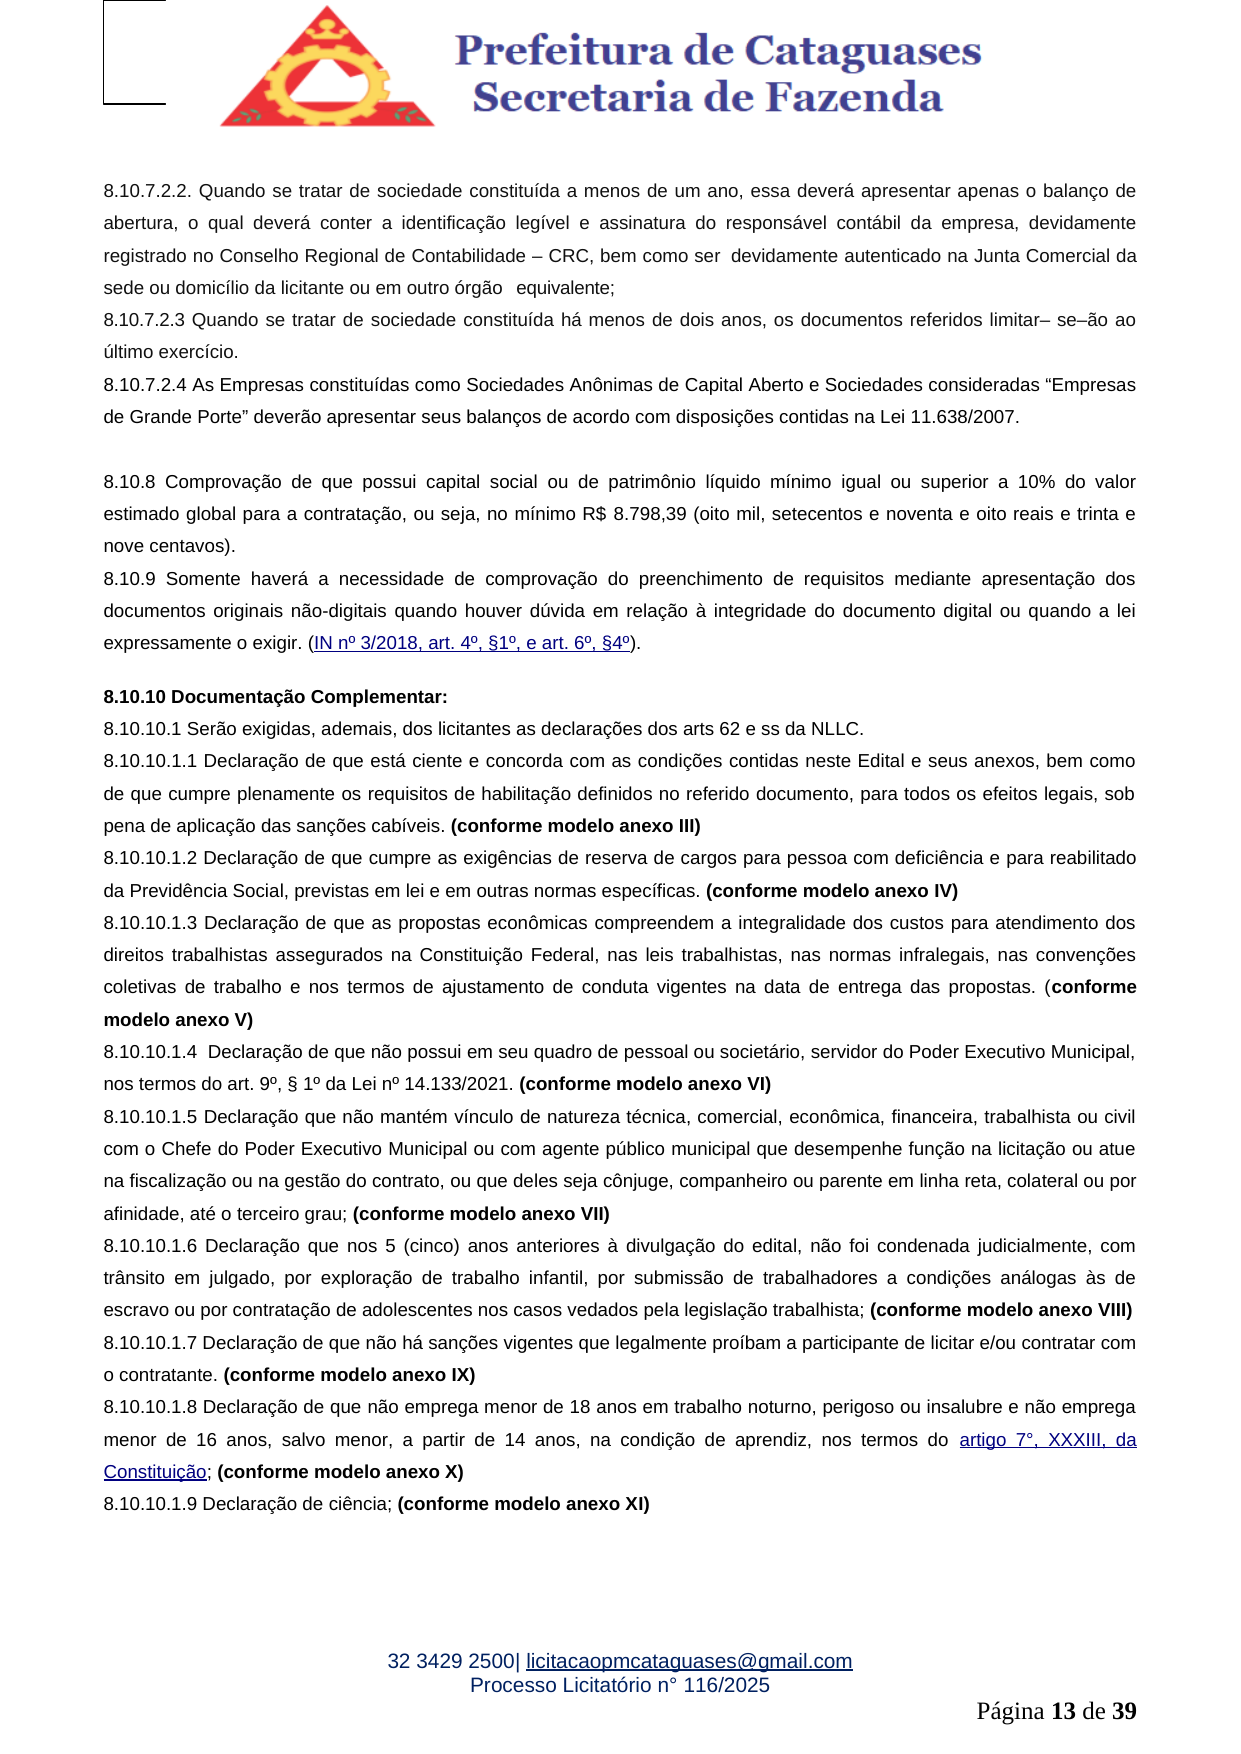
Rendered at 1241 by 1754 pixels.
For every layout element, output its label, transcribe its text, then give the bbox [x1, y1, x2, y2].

text 8.10.9 Somente haverá a necessidade de comprovação do preenchimento de requisitos mediante apresentação dos documentos originais não-digitais quando houver dúvida em relação à integridade do documento digital ou quando a lei expressamente o exigir. (IN nº 3/2018, art. 4º, §1º, e art. 6º, §4º). [103, 567, 1137, 653]
list 8.10.7.2.3 Quando se tratar de sociedade constituída há menos de dois anos, os documentos referidos limitar– se–ão ao último exercício. [103, 309, 1137, 363]
list 8.10.10.1.1 Declaração de que está ciente e concorda com as condições contidas neste Edital e seus anexos, bem como de que cumpre plenamente os requisitos de habilitação definidos no referido documento, para todos os efeitos legais, sob pena de aplicação das sanções cabíveis. (conforme modelo anexo III) [103, 750, 1137, 836]
text 8.10.10.1 Serão exigidas, ademais, dos licitantes as declarações dos arts 62 e ss da NLLC. [103, 718, 1137, 739]
list 8.10.10.1.5 Declaração que não mantém vínculo de natureza técnica, comercial, econômica, financeira, trabalhista ou civil com o Chefe do Poder Executivo Municipal ou com agente público municipal que desempenhe função na licitação ou atue na fiscalização ou na gestão do contrato, ou que deles seja cônjuge, companheiro ou parente em linha reta, colateral ou por afinidade, até o terceiro grau; (conforme modelo anexo VII) [103, 1106, 1137, 1224]
list 8.10.10 Documentação Complementar: [103, 686, 1137, 707]
text 8.10.7.2.4 As Empresas constituídas como Sociedades Anônimas de Capital Aberto e Sociedades consideradas “Empresas de Grande Porte” deverão apresentar seus balanços de acordo com disposições contidas na Lei 11.638/2007. [103, 373, 1137, 427]
list 8.10.10.1.8 Declaração de que não emprega menor de 18 anos em trabalho noturno, perigoso ou insalubre e não emprega menor de 16 anos, salvo menor, a partir de 14 anos, na condição de aprendiz, nos termos do artigo 7°, XXXIII, da Constituição; (conforme modelo anexo X) [103, 1396, 1137, 1482]
list 8.10.10.1.2 Declaração de que cumpre as exigências de reserva de cargos para pessoa com deficiência e para reabilitado da Previdência Social, previstas em lei e em outras normas específicas. (conforme modelo anexo IV) [103, 847, 1137, 901]
list 8.10.7.2.2. Quando se tratar de sociedade constituída a menos de um ano, essa deverá apresentar apenas o balanço de abertura, o qual deverá conter a identificação legível e assinatura do responsável contábil da empresa, devidamente registrado no Conselho Regional de Contabilidade – CRC, bem como ser devidamente autenticado na Junta Comercial da sede ou domicílio da licitante ou em outro órgão equivalente; [103, 180, 1137, 298]
picture [165, 0, 1075, 148]
list 8.10.10.1.9 Declaração de ciência; (conforme modelo anexo XI) [103, 1493, 1137, 1514]
list 8.10.10.1.6 Declaração que nos 5 (cinco) anos anteriores à divulgação do edital, não foi condenada judicialmente, com trânsito em julgado, por exploração de trabalho infantil, por submissão de trabalhadores a condições análogas às de escravo ou por contratação de adolescentes nos casos vedados pela legislação trabalhista; (conforme modelo anexo VIII) [103, 1235, 1137, 1321]
text 8.10.8 Comprovação de que possui capital social ou de patrimônio líquido mínimo igual ou superior a 10% do valor estimado global para a contratação, ou seja, no mínimo R$ 8.798,39 (oito mil, setecentos e noventa e oito reais e trinta e nove centavos). [103, 470, 1137, 557]
list 8.10.10.1.7 Declaração de que não há sanções vigentes que legalmente proíbam a participante de licitar e/ou contratar com o contratante. (conforme modelo anexo IX) [103, 1332, 1137, 1385]
list 8.10.10.1.3 Declaração de que as propostas econômicas compreendem a integralidade dos custos para atendimento dos direitos trabalhistas assegurados na Constituição Federal, nas leis trabalhistas, nas normas infralegais, nas convenções coletivas de trabalho e nos termos de ajustamento de conduta vigentes na data de entrega das propostas. (conforme modelo anexo V) [103, 912, 1137, 1030]
list 8.10.10.1.4 Declaração de que não possui em seu quadro de pessoal ou societário, servidor do Poder Executivo Municipal, nos termos do art. 9º, § 1º da Lei nº 14.133/2021. (conforme modelo anexo VI) [103, 1041, 1137, 1095]
